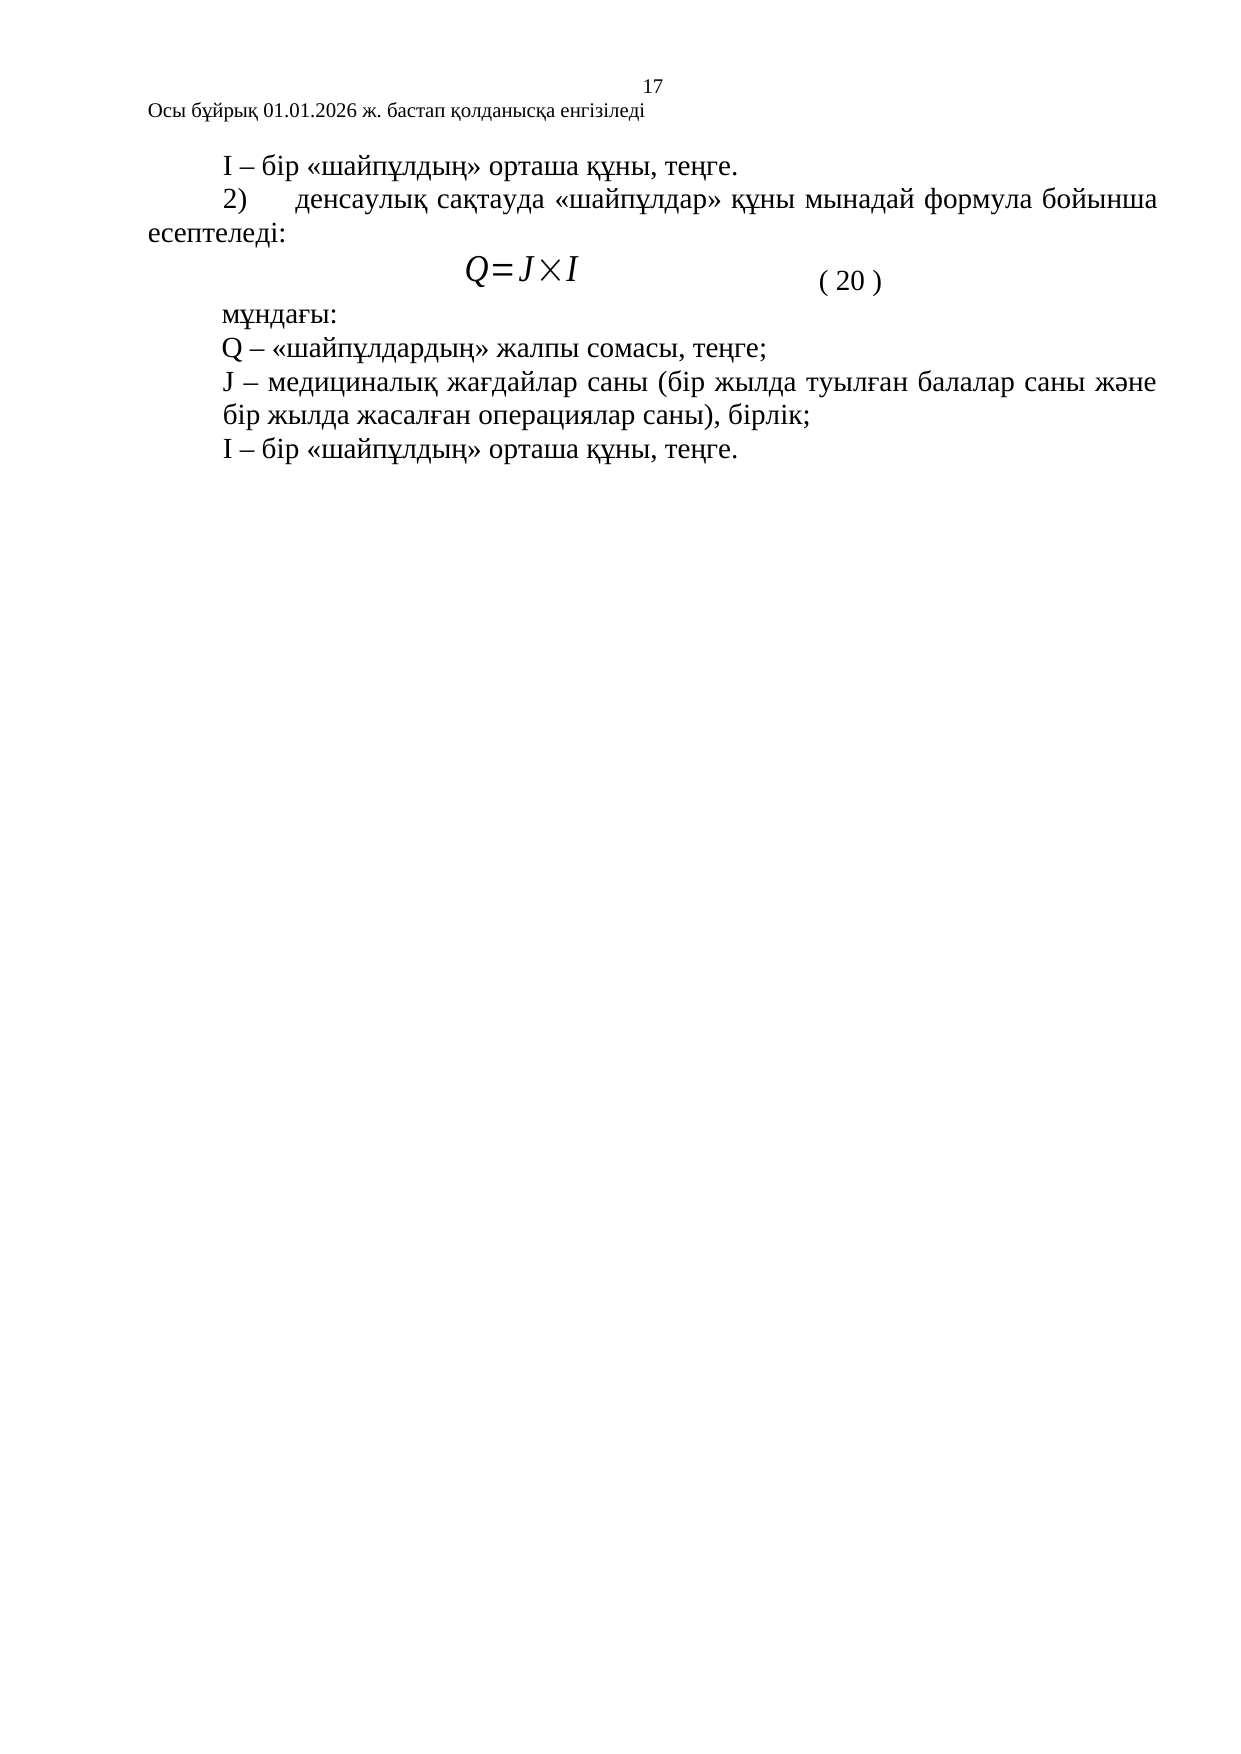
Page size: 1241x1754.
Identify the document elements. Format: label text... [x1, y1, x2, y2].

text I – бір «шайпұлдың» орташа құны, теңге. [223, 431, 1157, 464]
text Q – «шайпұлдардың» жалпы сомасы, теңге; [185, 330, 1157, 364]
list мұндағы: [222, 297, 1157, 330]
text I – бір «шайпұлдың» орташа құны, теңге. [223, 148, 1157, 181]
list ( 20 ) [413, 248, 1157, 297]
text J – медициналық жағдайлар саны (бір жылда туылған балалар саны және бір жылда жасалған операциялар саны), бірлік; [223, 364, 1157, 431]
list денсаулық сақтауда «шайпұлдар» құны мынадай формула бойынша есептеледі: [148, 181, 1157, 248]
